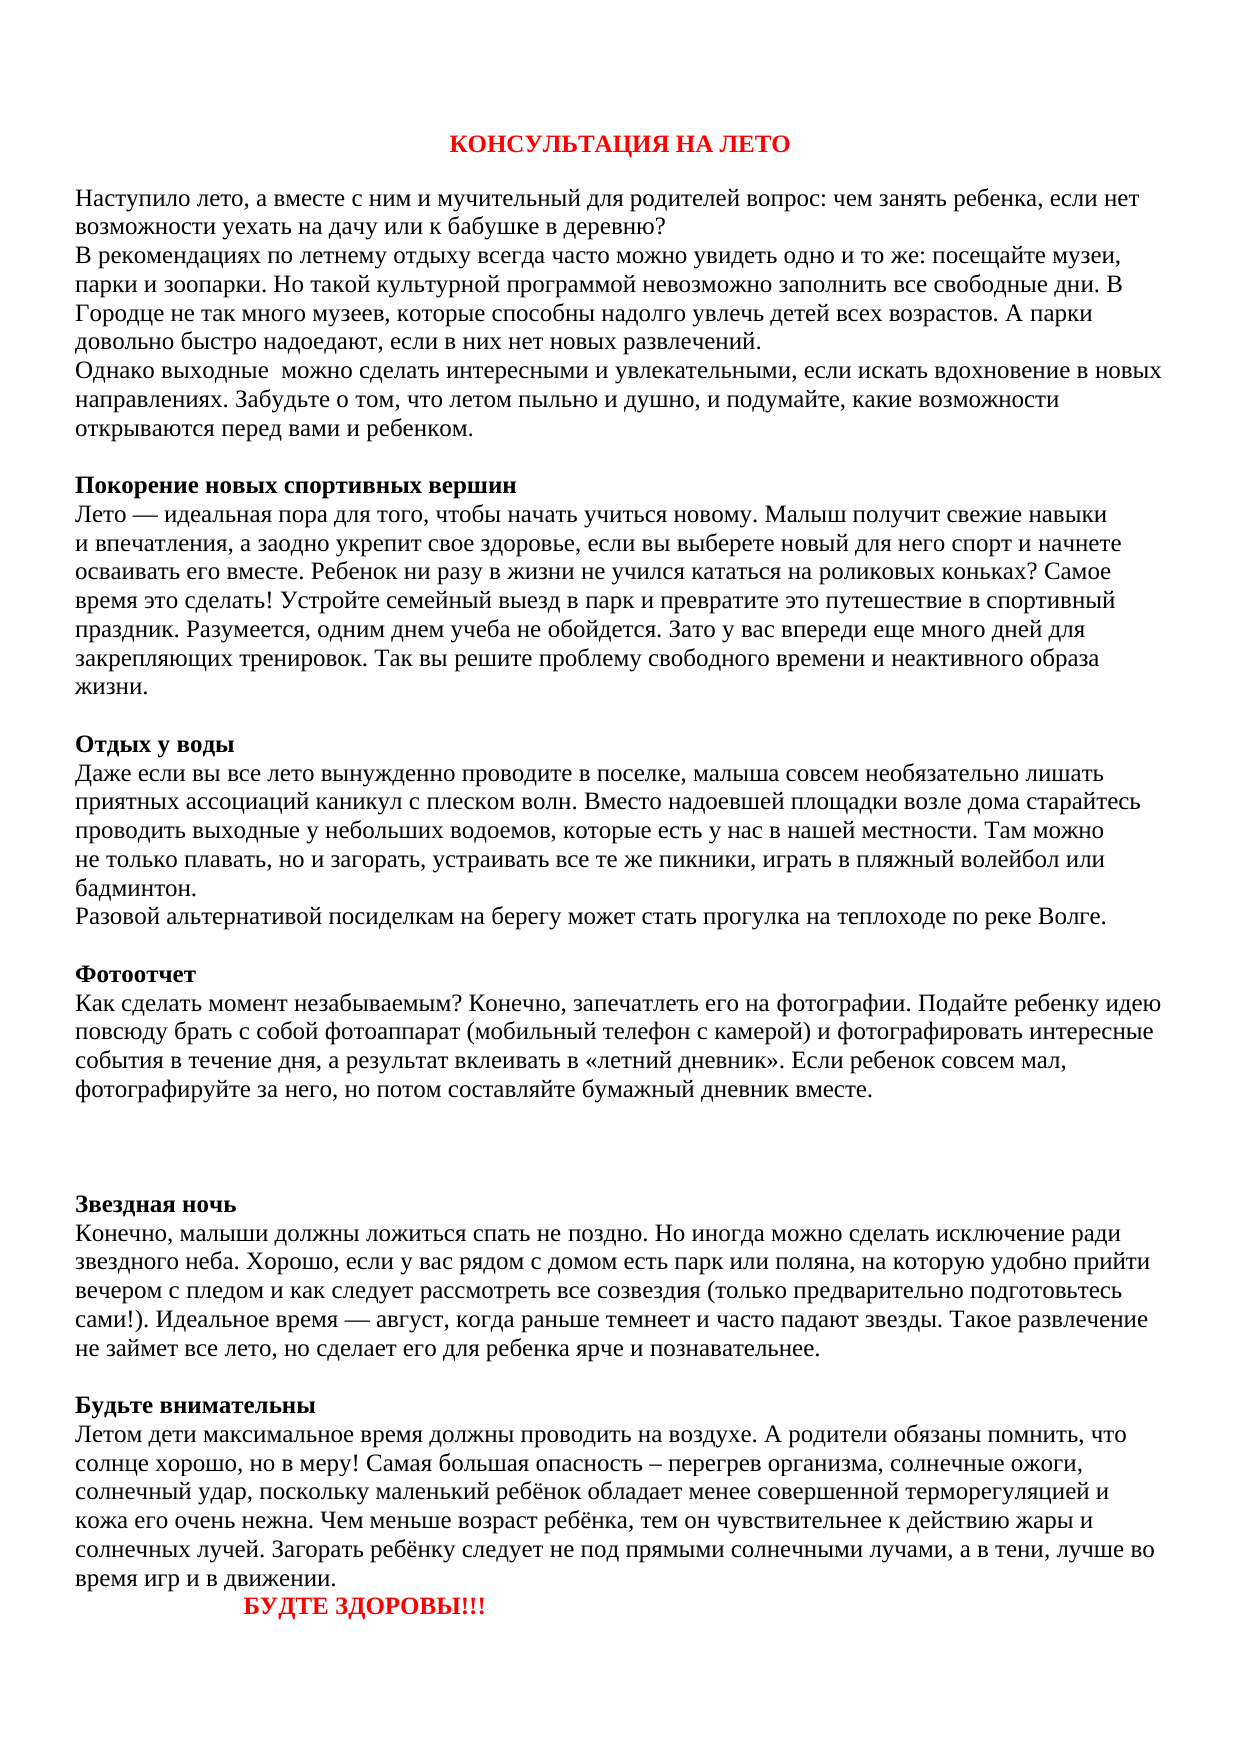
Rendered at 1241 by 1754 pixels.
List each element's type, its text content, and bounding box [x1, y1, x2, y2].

text Лето — идеальная пора для того, чтобы начать учиться новому. Малыш получит свежие навыки и впечатления, а заодно укрепит свое здоровье, если вы выберете новый для него спорт и начнете осваивать его вместе. Ребенок ни разу в жизни не учился кататься на роликовых коньках? Самое время это сделать! Устройте семейный выезд в парк и превратите это путешествие в спортивный праздник. Разумеется, одним днем учеба не обойдется. Зато у вас впереди еще много дней для закрепляющих тренировок. Так вы решите проблему свободного времени и неактивного образа жизни. [75, 499, 1165, 700]
text Наступило лето, а вместе с ним и мучительный для родителей вопрос: чем занять ребенка, если нет возможности уехать на дачу или к бабушке в деревню? В рекомендациях по летнему отдыху всегда часто можно увидеть одно и то же: посещайте музеи, парки и зоопарки. Но такой культурной программой невозможно заполнить все свободные дни. В Городце не так много музеев, которые способны надолго увлечь детей всех возрастов. А парки довольно быстро надоедают, если в них нет новых развлечений. [75, 183, 1165, 355]
text КОНСУЛЬТАЦИЯ НА ЛЕТО [75, 129, 1165, 158]
text Покорение новых спортивных вершин [75, 470, 1165, 499]
text Фотоотчет [75, 959, 1165, 988]
text Однако выходные можно сделать интересными и увлекательными, если искать вдохновение в новых направлениях. Забудьте о том, что летом пыльно и душно, и подумайте, какие возможности открываются перед вами и ребенком. [75, 355, 1165, 441]
text Будьте внимательны [75, 1390, 1165, 1419]
text Летом дети максимальное время должны проводить на воздухе. А родители обязаны помнить, что солнце хорошо, но в меру! Самая большая опасность – перегрев организма, солнечные ожоги, солнечный удар, поскольку маленький ребёнок обладает менее совершенной терморегуляцией и кожа его очень нежна. Чем меньше возраст ребёнка, тем он чувствительнее к действию жары и солнечных лучей. Загорать ребёнку следует не под прямыми солнечными лучами, а в тени, лучше во время игр и в движении. [337, 1419, 1165, 1591]
text Конечно, малыши должны ложиться спать не поздно. Но иногда можно сделать исключение ради звездного неба. Хорошо, если у вас рядом с домом есть парк или поляна, на которую удобно прийти вечером с пледом и как следует рассмотреть все созвездия (только предварительно подготовьтесь сами!). Идеальное время — август, когда раньше темнеет и часто падают звезды. Такое развлечение не займет все лето, но сделает его для ребенка ярче и познавательнее. [75, 1218, 1165, 1361]
text БУДТЕ ЗДОРОВЫ!!! [75, 1591, 1165, 1620]
text Отдых у воды [75, 729, 1165, 758]
text Звездная ночь [75, 1189, 1165, 1218]
text Даже если вы все лето вынужденно проводите в поселке, малыша совсем необязательно лишать приятных ассоциаций каникул с плеском волн. Вместо надоевшей площадки возле дома старайтесь проводить выходные у небольших водоемов, которые есть у нас в нашей местности. Там можно не только плавать, но и загорать, устраивать все те же пикники, играть в пляжный волейбол или бадминтон. Разовой альтернативой посиделкам на берегу может стать прогулка на теплоходе по реке Волге. [75, 758, 1165, 930]
text Как сделать момент незабываемым? Конечно, запечатлеть его на фотографии. Подайте ребенку идею повсюду брать с собой фотоаппарат (мобильный телефон с камерой) и фотографировать интересные события в течение дня, а результат вклеивать в «летний дневник». Если ребенок совсем мал, фотографируйте за него, но потом составляйте бумажный дневник вместе. [75, 988, 1165, 1103]
